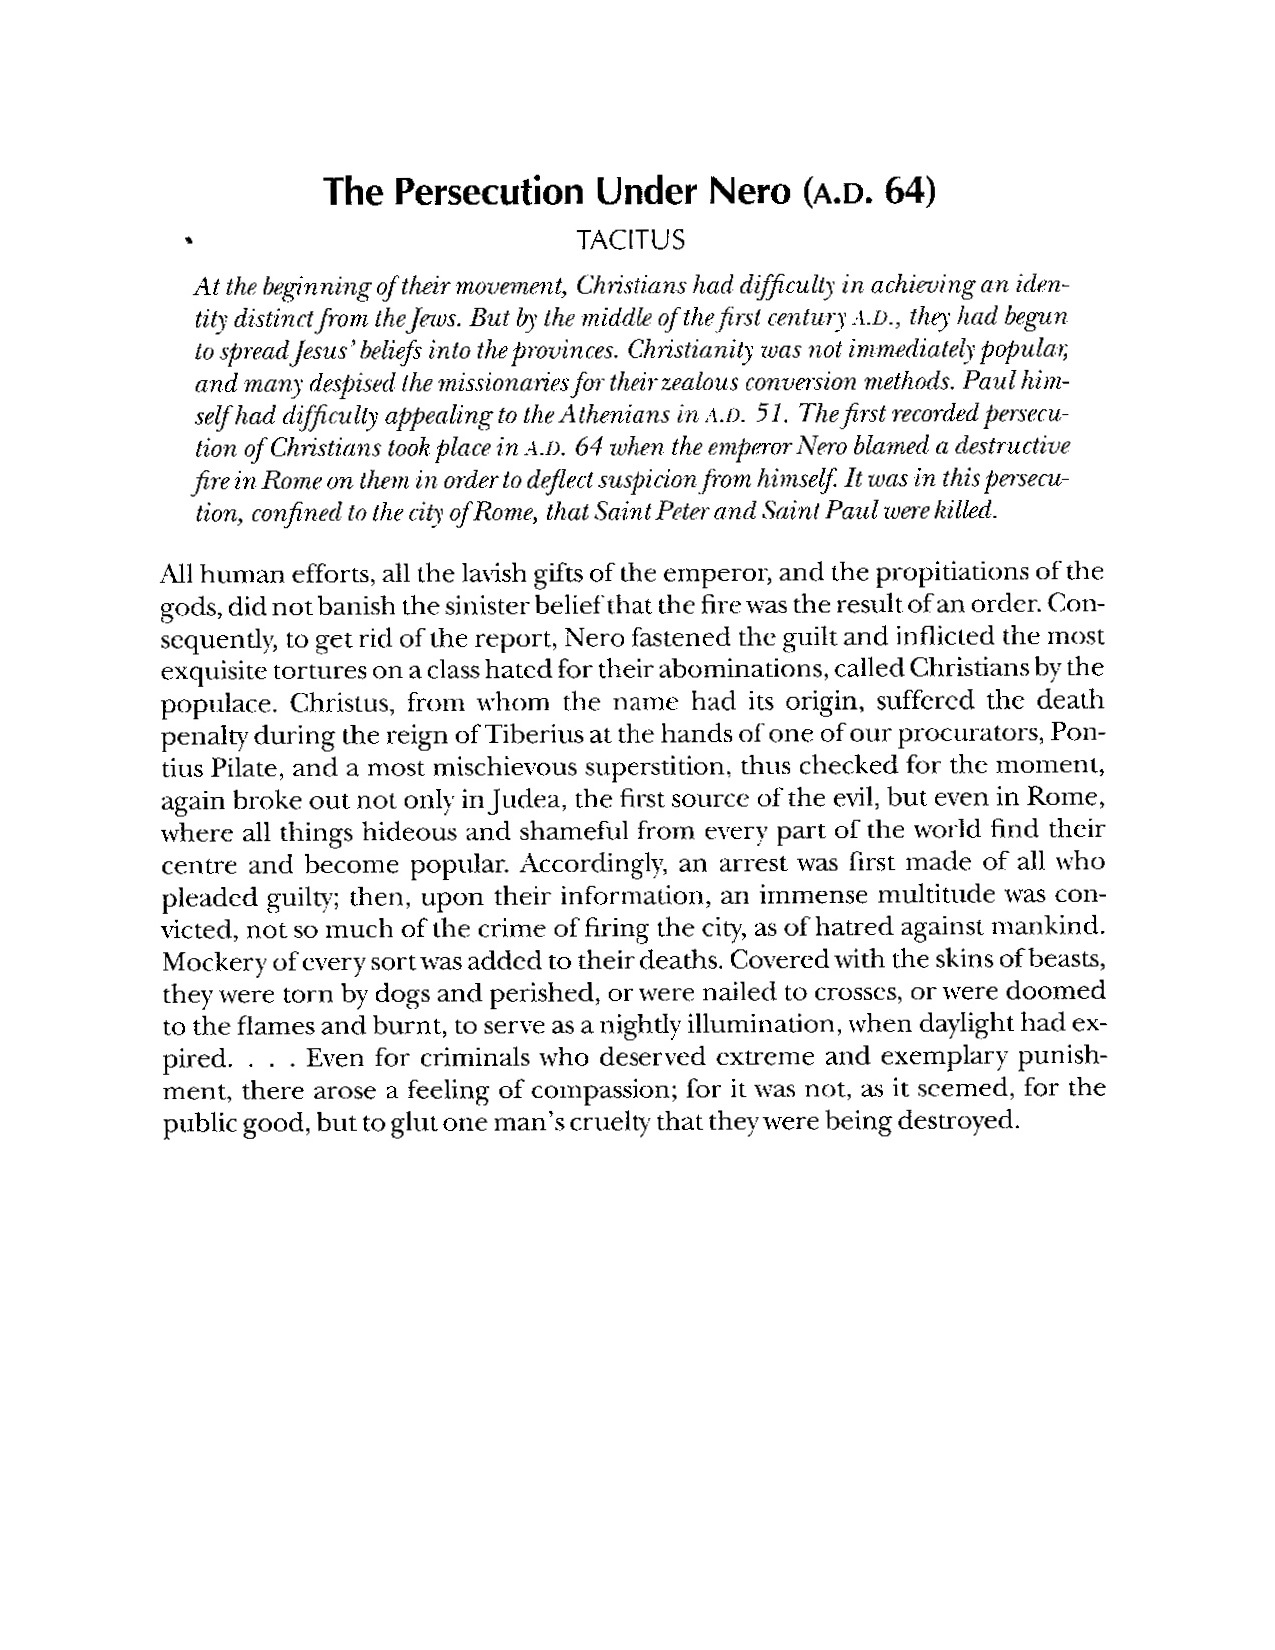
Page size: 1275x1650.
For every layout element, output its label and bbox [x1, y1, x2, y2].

picture [150, 150, 1125, 1156]
